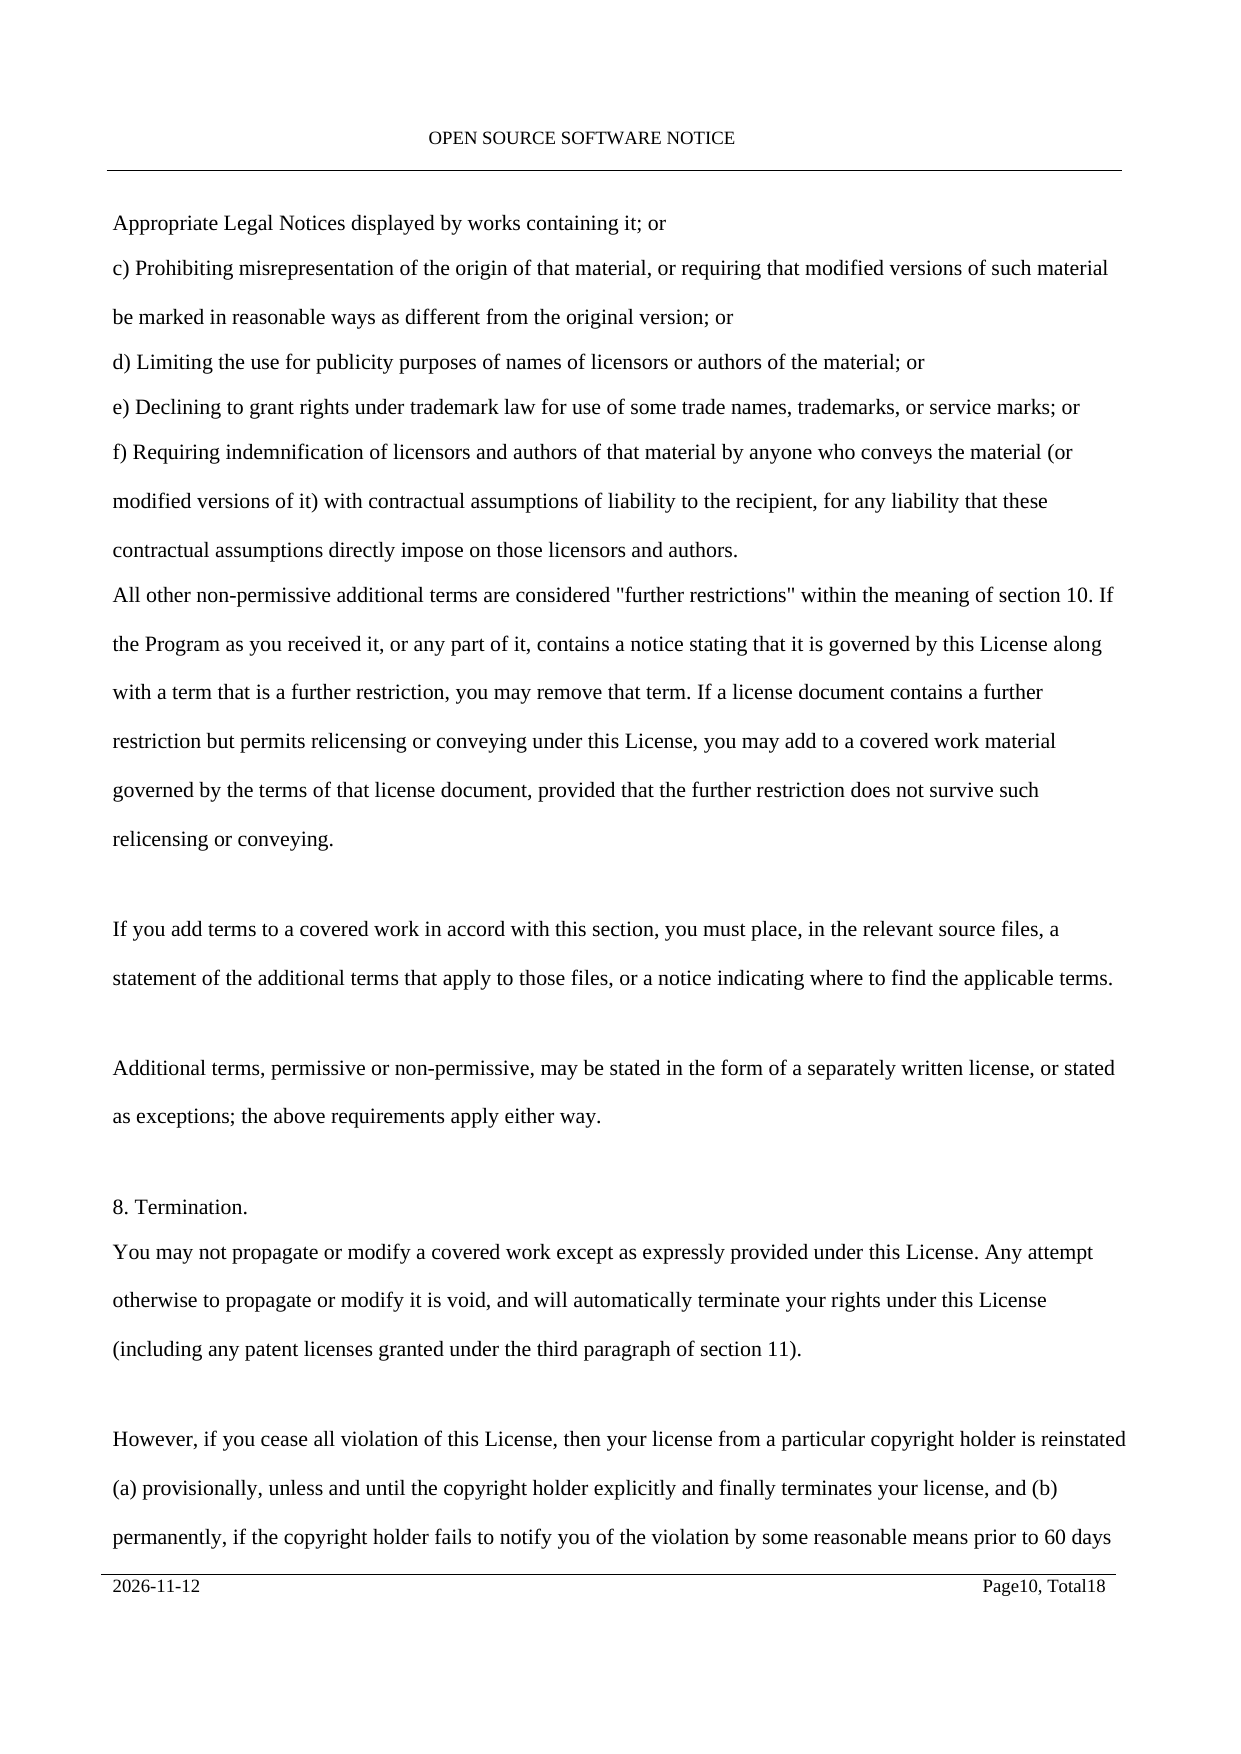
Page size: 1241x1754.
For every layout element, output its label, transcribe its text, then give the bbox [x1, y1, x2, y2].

text Additional terms, permissive or non-permissive, may be stated in the form of a separately written license, or stated as exceptions; the above requirements apply either way. [112, 1051, 1128, 1132]
text All other non-permissive additional terms are considered "further restrictions" within the meaning of section 10. If the Program as you received it, or any part of it, contains a notice stating that it is governed by this License along with a term that is a further restriction, you may remove that term. If a license document contains a further restriction but permits relicensing or conveying under this License, you may add to a covered work material governed by the terms of that license document, provided that the further restriction does not survive such relicensing or conveying. [112, 578, 1128, 854]
text If you add terms to a covered work in accord with this section, you must place, in the relevant source files, a statement of the additional terms that apply to those files, or a notice indicating where to find the applicable terms. [112, 912, 1128, 993]
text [112, 1423, 1128, 1553]
text f) Requiring indemnification of licensors and authors of that material by anyone who conveys the material (or modified versions of it) with contractual assumptions of liability to the recipient, for any liability that these contractual assumptions directly impose on those licensors and authors. [112, 436, 1128, 566]
text c) Prohibiting misrepresentation of the origin of that material, or requiring that modified versions of such material be marked in reasonable ways as different from the original version; or [112, 251, 1128, 333]
text 8. Termination. [112, 1190, 1128, 1222]
text d) Limiting the use for publicity purposes of names of licensors or authors of the material; or [112, 345, 1128, 378]
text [112, 206, 1128, 239]
text You may not propagate or modify a covered work except as expressly provided under this License. Any attempt otherwise to propagate or modify it is void, and will automatically terminate your rights under this License (including any patent licenses granted under the third paragraph of section 11). [112, 1235, 1128, 1365]
text e) Declining to grant rights under trademark law for use of some trade names, trademarks, or service marks; or [112, 390, 1128, 423]
